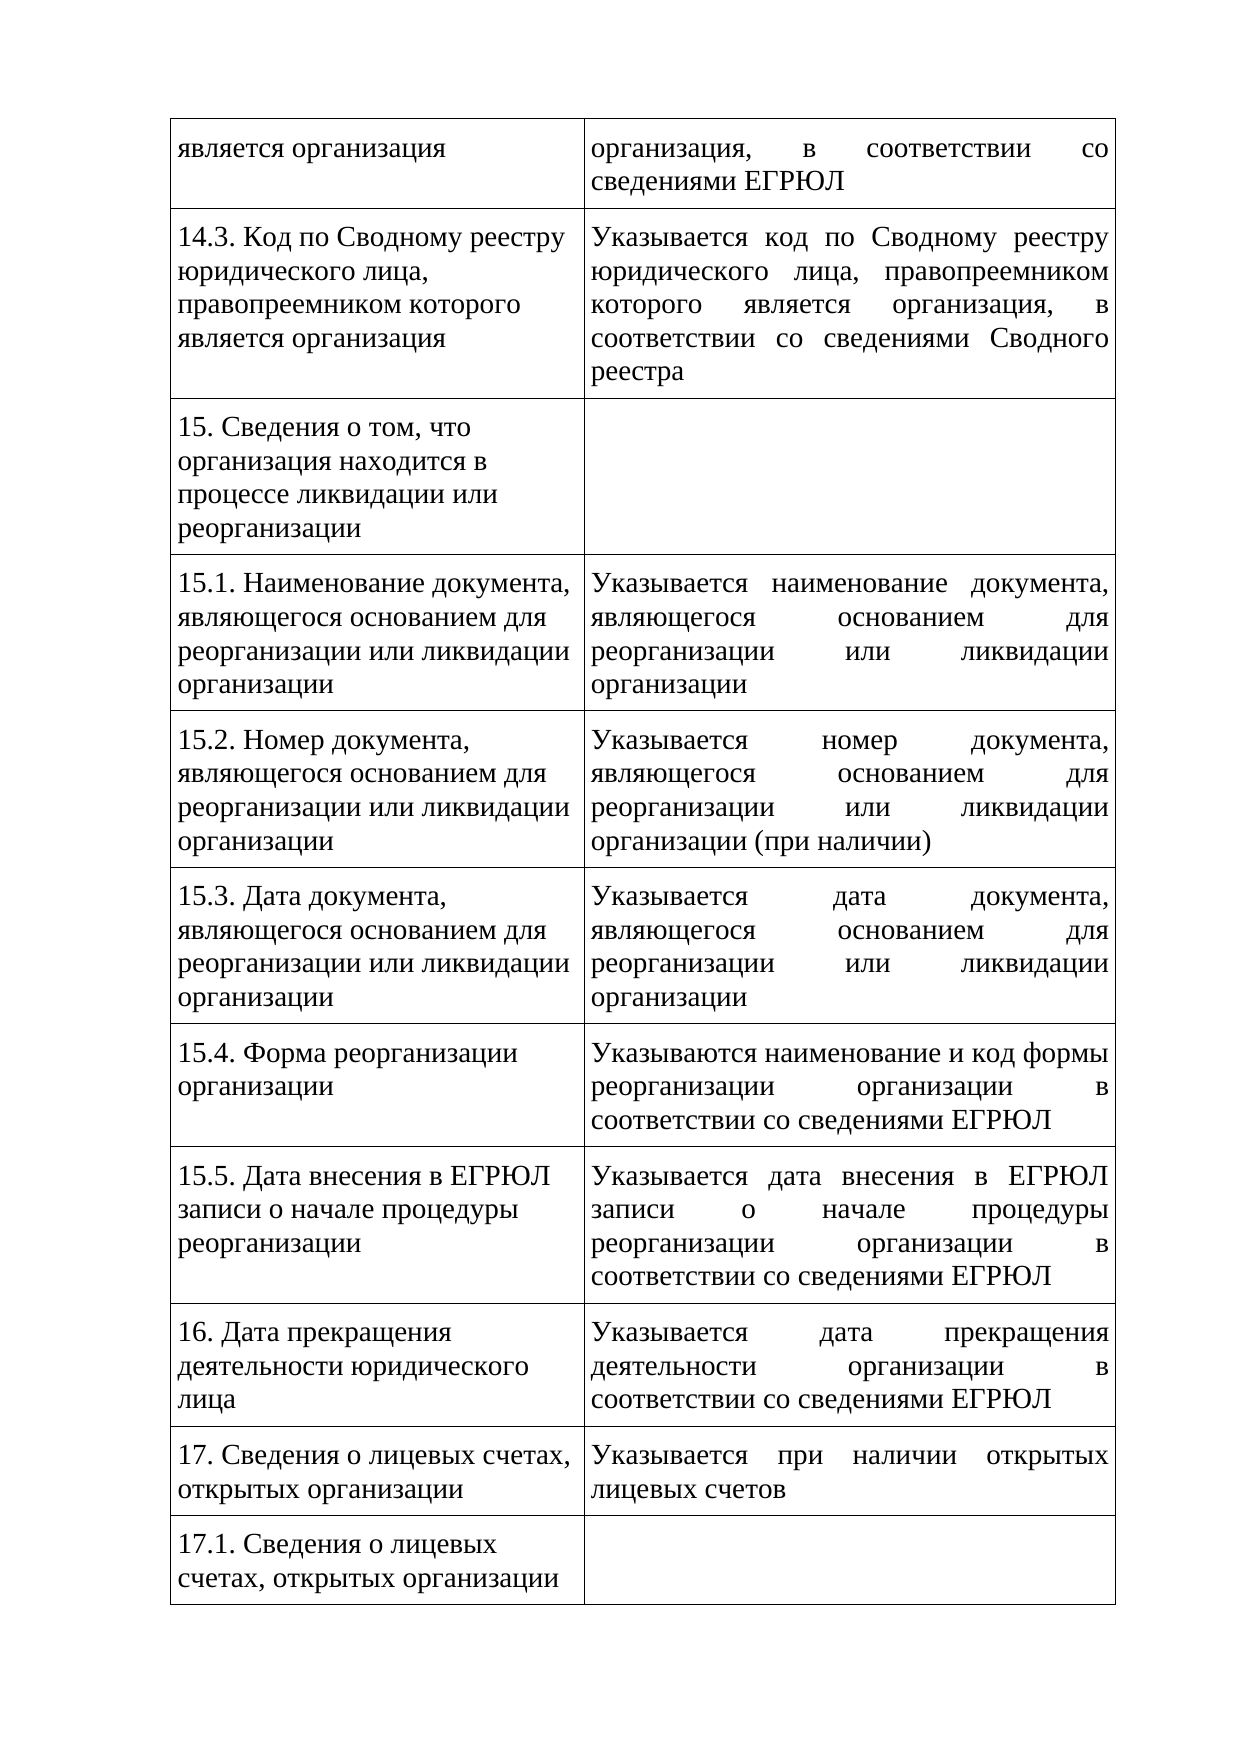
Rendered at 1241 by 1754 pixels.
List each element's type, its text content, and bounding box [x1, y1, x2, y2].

table_cell 15.1. Наименование документа, являющегося основанием для реорганизации или ликвидации организации [171, 555, 584, 710]
table_cell 16. Дата прекращения деятельности юридического лица [171, 1304, 584, 1426]
table_cell [585, 399, 1115, 554]
table_cell Указывается при наличии открытых лицевых счетов [585, 1427, 1115, 1515]
table_cell [585, 1516, 1115, 1604]
table_cell Указывается код по Сводному реестру юридического лица, правопреемником которого является организация, в соответствии со сведениями Сводного реестра [585, 209, 1115, 397]
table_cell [585, 119, 1115, 207]
table_cell Указывается дата внесения в ЕГРЮЛ записи о начале процедуры реорганизации организации в соответствии со сведениями ЕГРЮЛ [585, 1147, 1115, 1303]
table_cell Указываются наименование и код формы реорганизации организации в соответствии со сведениями ЕГРЮЛ [585, 1024, 1115, 1146]
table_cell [171, 1516, 584, 1604]
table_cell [171, 119, 584, 207]
table_cell Указывается номер документа, являющегося основанием для реорганизации или ликвидации организации (при наличии) [585, 711, 1115, 867]
table_cell Указывается дата прекращения деятельности организации в соответствии со сведениями ЕГРЮЛ [585, 1304, 1115, 1426]
table_cell 15.5. Дата внесения в ЕГРЮЛ записи о начале процедуры реорганизации [171, 1147, 584, 1303]
table_cell 15.3. Дата документа, являющегося основанием для реорганизации или ликвидации организации [171, 868, 584, 1023]
table_cell 17. Сведения о лицевых счетах, открытых организации [171, 1427, 584, 1515]
table_cell Указывается наименование документа, являющегося основанием для реорганизации или ликвидации организации [585, 555, 1115, 710]
table_cell 14.3. Код по Сводному реестру юридического лица, правопреемником которого является организация [171, 209, 584, 397]
table_cell Указывается дата документа, являющегося основанием для реорганизации или ликвидации организации [585, 868, 1115, 1023]
table_cell 15.2. Номер документа, являющегося основанием для реорганизации или ликвидации организации [171, 711, 584, 867]
table_cell 15. Сведения о том, что организация находится в процессе ликвидации или реорганизации [171, 399, 584, 554]
table_cell 15.4. Форма реорганизации организации [171, 1024, 584, 1146]
